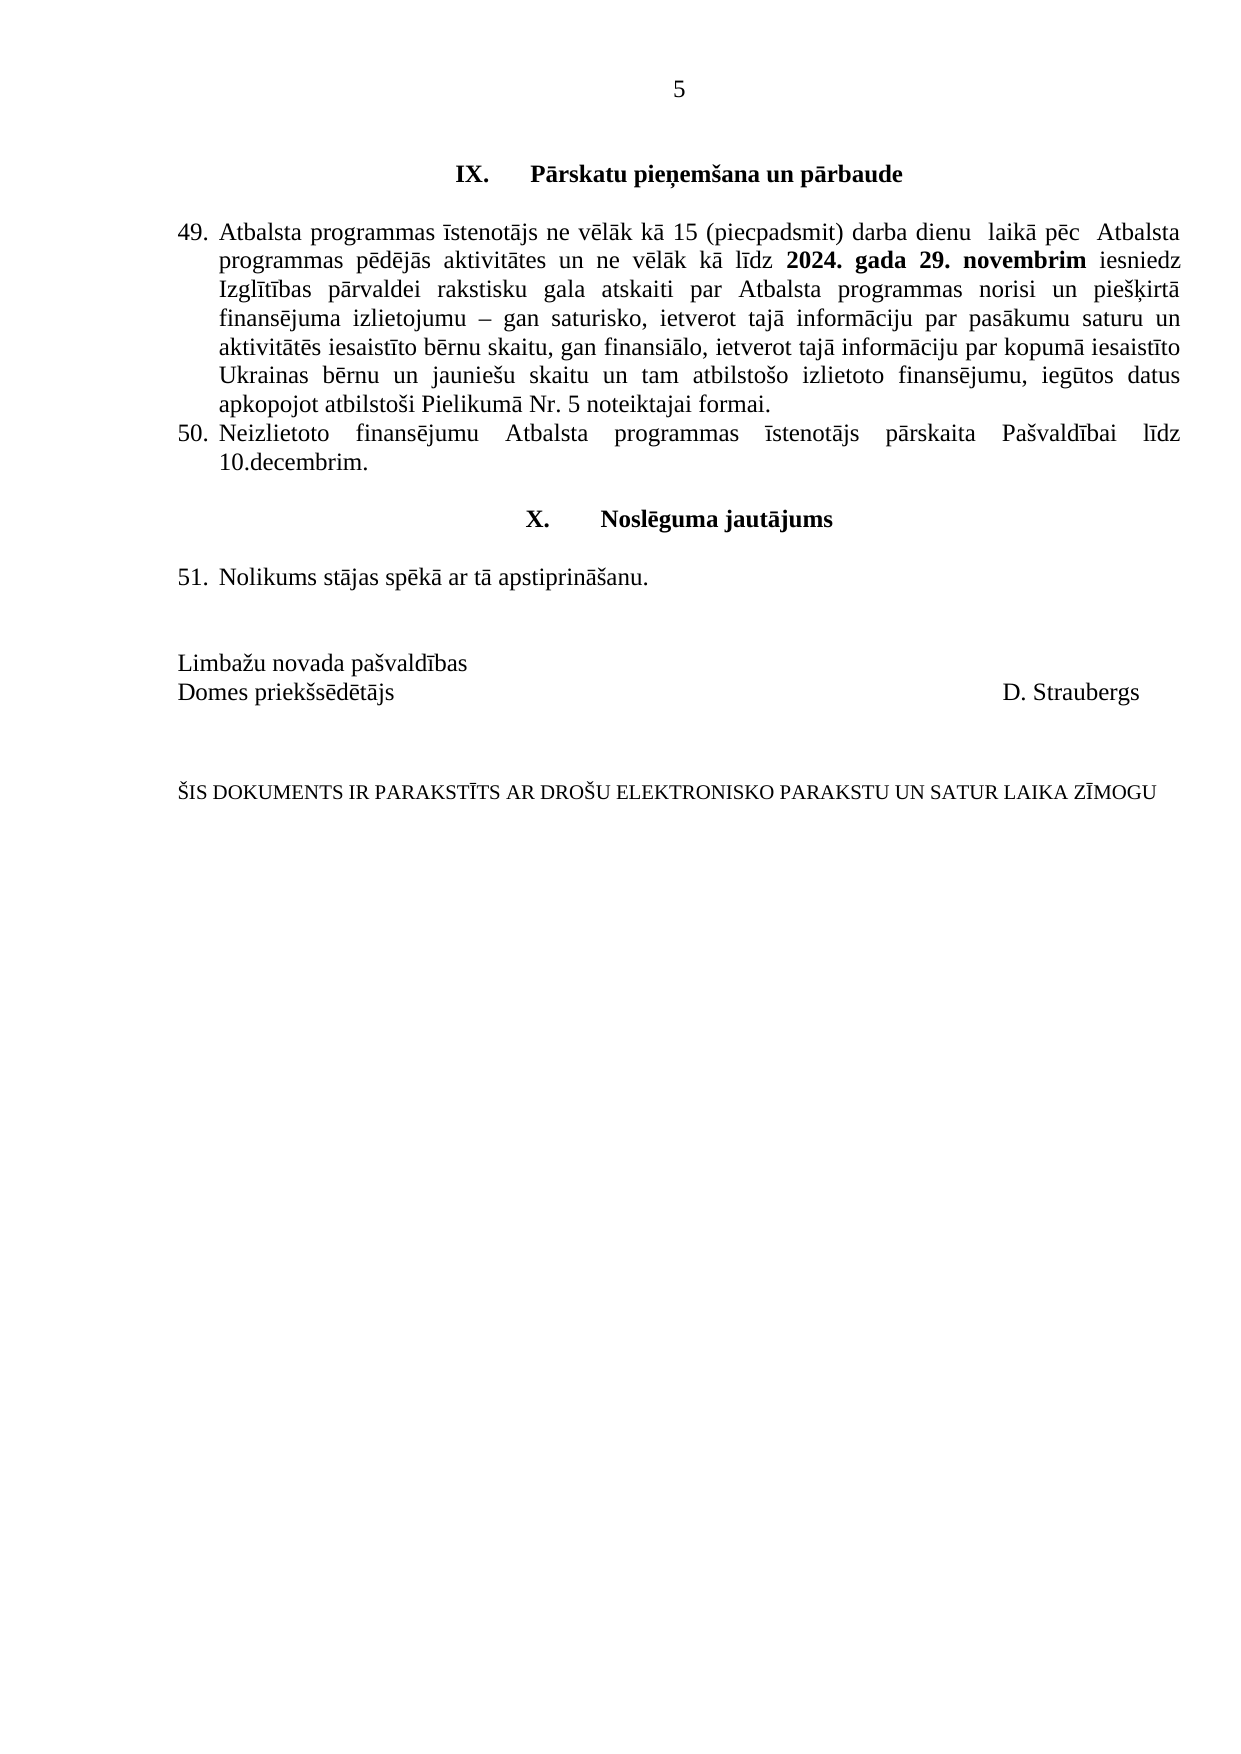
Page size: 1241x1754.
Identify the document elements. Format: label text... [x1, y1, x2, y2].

list Nolikums stājas spēkā ar tā apstiprināšanu. [177, 562, 1181, 591]
text Domes priekšsēdētājs D. Straubergs [177, 677, 1181, 706]
text Limbažu novada pašvaldības [177, 648, 1181, 677]
list Atbalsta programmas īstenotājs ne vēlāk kā 15 (piecpadsmit) darba dienu laikā pēc Atbalsta programmas pēdējās aktivitātes un ne vēlāk kā līdz 2024. gada 29. novembrim iesniedz Izglītības pārvaldei rakstisku gala atskaiti par Atbalsta programmas norisi un piešķirtā finansējuma izlietojumu – gan saturisko, ietverot tajā informāciju par pasākumu saturu un aktivitātēs iesaistīto bērnu skaitu, gan finansiālo, ietverot tajā informāciju par kopumā iesaistīto Ukrainas bērnu un jauniešu skaitu un tam atbilstošo izlietoto finansējumu, iegūtos datus apkopojot atbilstoši Pielikumā Nr. 5 noteiktajai formai. [177, 217, 1181, 418]
text ŠIS DOKUMENTS IR PARAKSTĪTS AR DROŠU ELEKTRONISKO PARAKSTU UN SATUR LAIKA ZĪMOGU [177, 780, 1181, 804]
list Noslēguma jautājums [177, 504, 1181, 533]
list Neizlietoto finansējumu Atbalsta programmas īstenotājs pārskaita Pašvaldībai līdz 10.decembrim. [177, 418, 1181, 476]
list Pārskatu pieņemšana un pārbaude [177, 159, 1181, 188]
